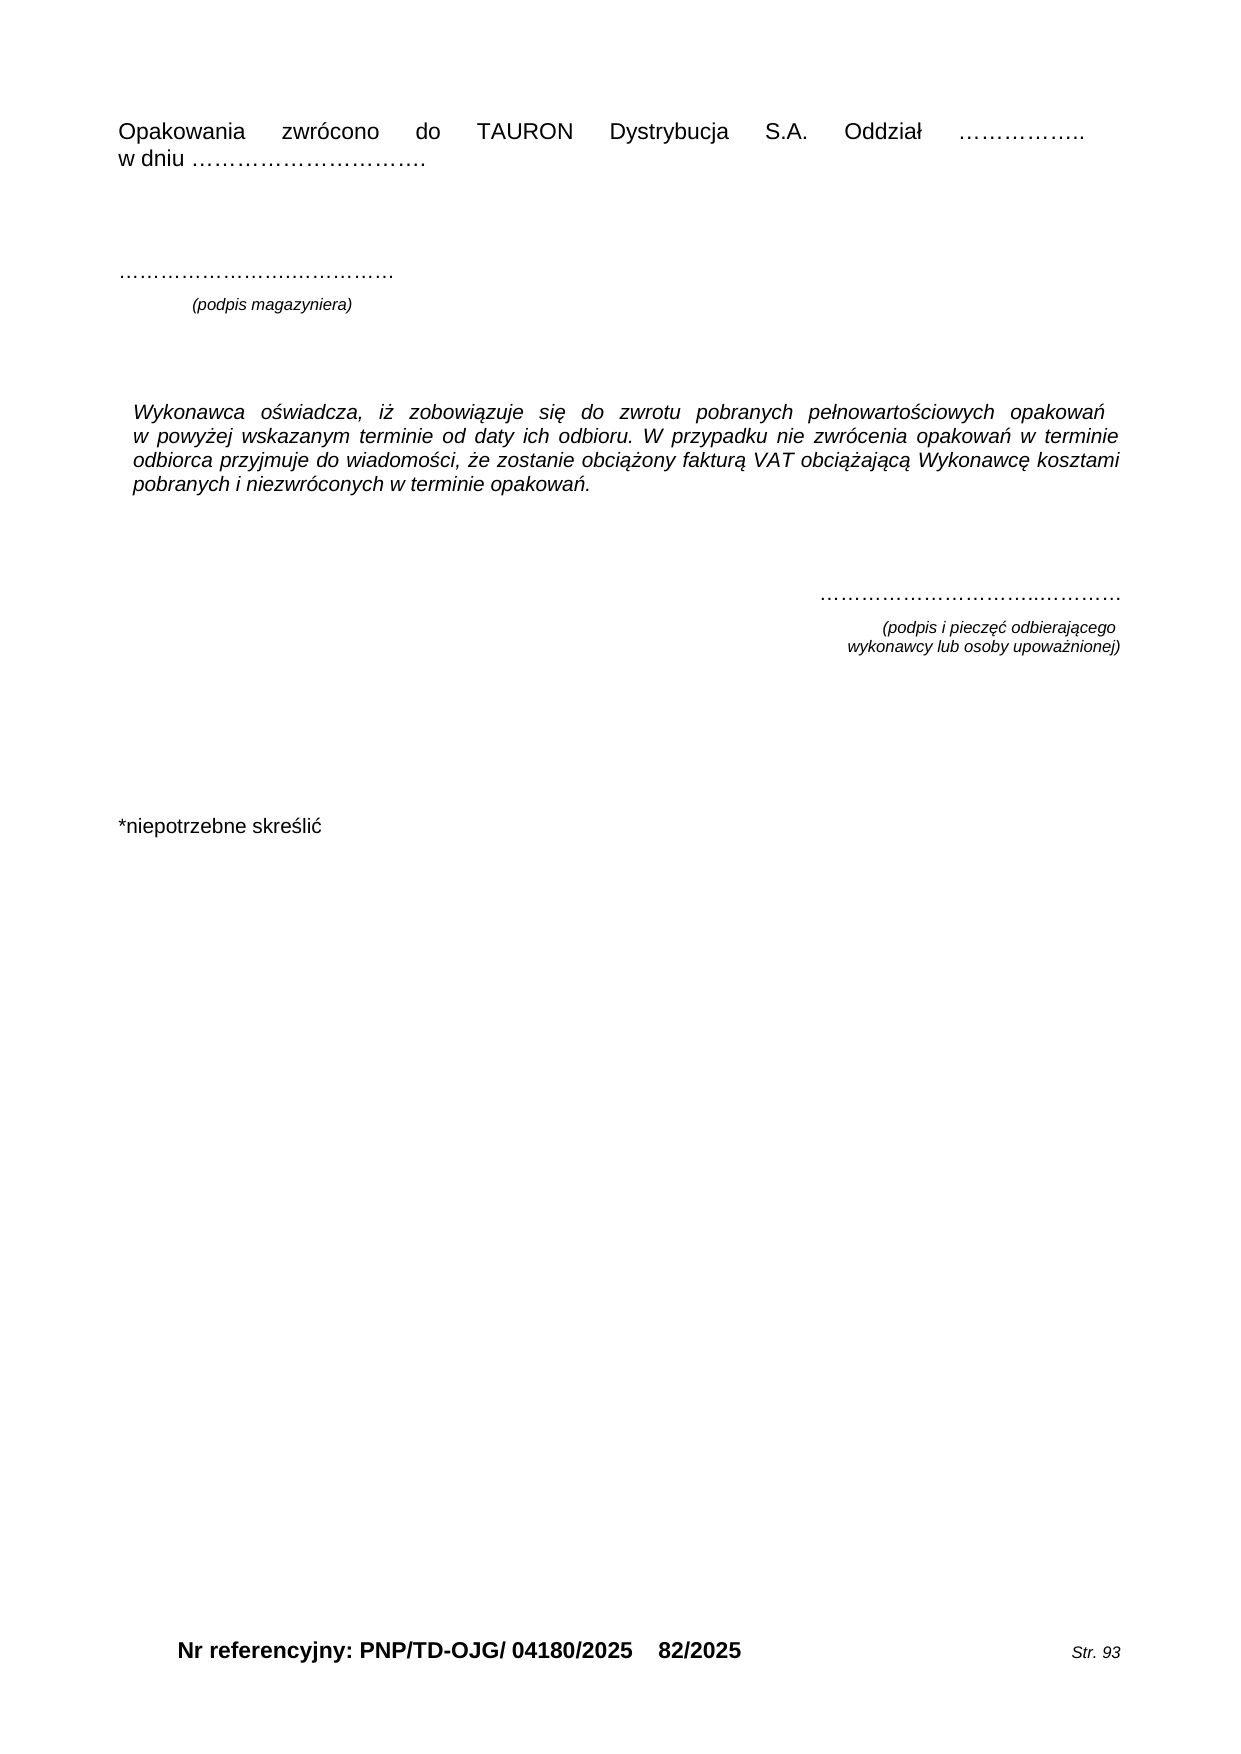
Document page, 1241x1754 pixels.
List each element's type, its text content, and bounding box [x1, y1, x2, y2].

text …………………………..………… [118, 581, 1122, 605]
text …………………….…………… [118, 259, 1122, 283]
text Opakowania zwrócono do TAURON Dystrybucja S.A. Oddział …………….. w dniu …………………………. [118, 118, 1122, 171]
text *niepotrzebne skreślić [118, 814, 1122, 838]
text Wykonawca oświadcza, iż zobowiązuje się do zwrotu pobranych pełnowartościowych opakowań w powyżej wskazanym terminie od daty ich odbioru. W przypadku nie zwrócenia opakowań w terminie odbiorca przyjmuje do wiadomości, że zostanie obciążony fakturą VAT obciążającą Wykonawcę kosztami pobranych i niezwróconych w terminie opakowań. [133, 400, 1122, 496]
text (podpis i pieczęć odbierającego wykonawcy lub osoby upoważnionej) [118, 617, 1122, 656]
text (podpis magazyniera) [118, 295, 1122, 314]
